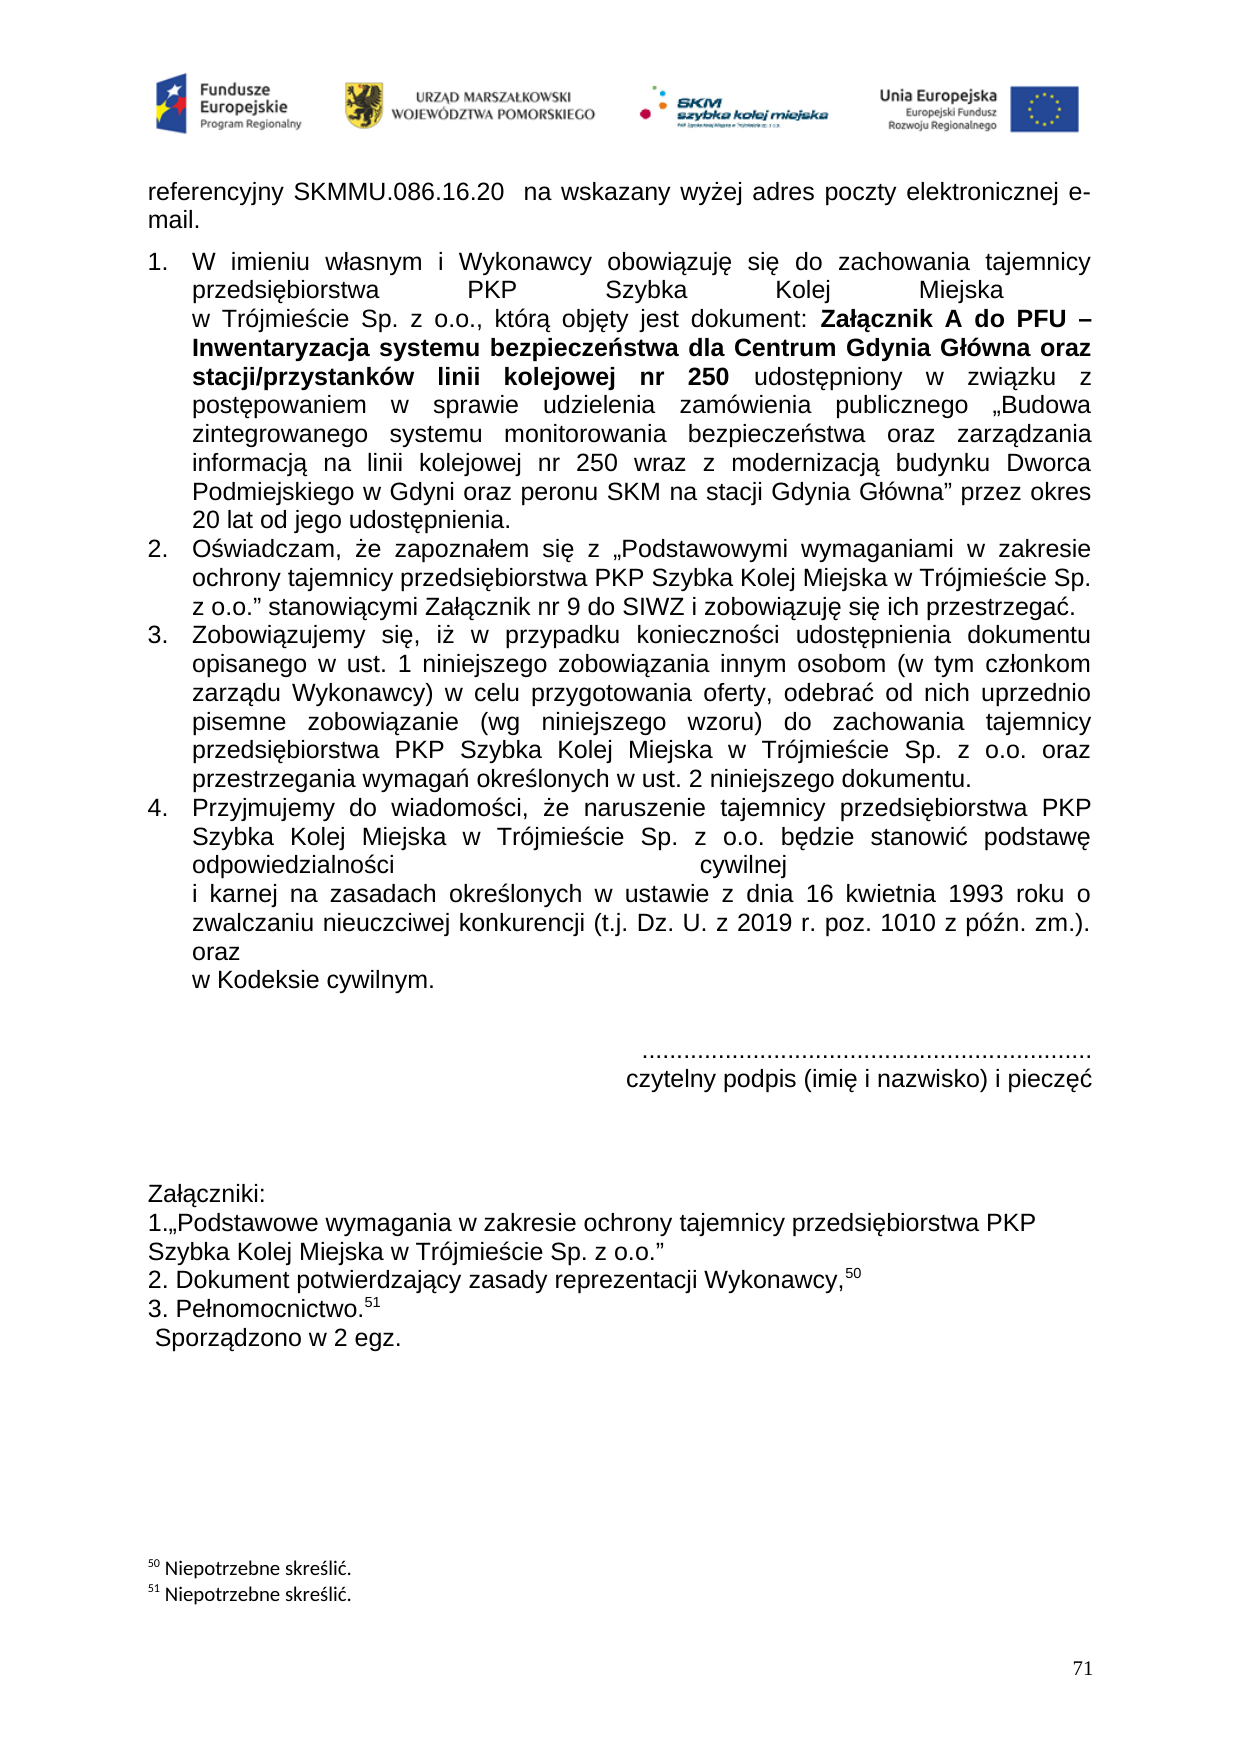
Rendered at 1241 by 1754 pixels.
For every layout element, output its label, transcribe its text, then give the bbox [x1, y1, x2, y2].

list W imieniu własnym i Wykonawcy obowiązuję się do zachowania tajemnicy przedsiębiorstwa PKP Szybka Kolej Miejska w Trójmieście Sp. z o.o., którą objęty jest dokument: Załącznik A do PFU – Inwentaryzacja systemu bezpieczeństwa dla Centrum Gdynia Główna oraz stacji/przystanków linii kolejowej nr 250 udostępniony w związku z postępowaniem w sprawie udzielenia zamówienia publicznego „Budowa zintegrowanego systemu monitorowania bezpieczeństwa oraz zarządzania informacją na linii kolejowej nr 250 wraz z modernizacją budynku Dworca Podmiejskiego w Gdyni oraz peronu SKM na stacji Gdynia Główna” przez okres 20 lat od jego udostępnienia. [147, 246, 1093, 534]
text 1.„Podstawowe wymagania w zakresie ochrony tajemnicy przedsiębiorstwa PKP Szybka Kolej Miejska w Trójmieście Sp. z o.o.” [148, 1208, 1093, 1265]
text 2. Dokument potwierdzający zasady reprezentacji Wykonawcy, [148, 1265, 1093, 1294]
list Zobowiązujemy się, iż w przypadku konieczności udostępnienia dokumentu opisanego w ust. 1 niniejszego zobowiązania innym osobom (w tym członkom zarządu Wykonawcy) w celu przygotowania oferty, odebrać od nich uprzednio pisemne zobowiązanie (wg niniejszego wzoru) do zachowania tajemnicy przedsiębiorstwa PKP Szybka Kolej Miejska w Trójmieście Sp. z o.o. oraz przestrzegania wymagań określonych w ust. 2 niniejszego dokumentu. [147, 620, 1093, 793]
text czytelny podpis (imię i nazwisko) i pieczęć [148, 1064, 1093, 1093]
text Sporządzono w 2 egz. [148, 1323, 1093, 1351]
text Załączniki: [148, 1179, 1093, 1208]
list Przyjmujemy do wiadomości, że naruszenie tajemnicy przedsiębiorstwa PKP Szybka Kolej Miejska w Trójmieście Sp. z o.o. będzie stanowić podstawę odpowiedzialności cywilnej i karnej na zasadach określonych w ustawie z dnia 16 kwietnia 1993 roku o zwalczaniu nieuczciwej konkurencji (t.j. Dz. U. z 2019 r. poz. 1010 z późn. zm.). oraz w Kodeksie cywilnym. [147, 793, 1093, 994]
list Oświadczam, że zapoznałem się z „Podstawowymi wymaganiami w zakresie ochrony tajemnicy przedsiębiorstwa PKP Szybka Kolej Miejska w Trójmieście Sp. z o.o.” stanowiącymi Załącznik nr 9 do SIWZ i zobowiązuję się ich przestrzegać. [147, 534, 1093, 620]
text ................................................................. [148, 1035, 1093, 1064]
picture [147, 73, 1093, 148]
text 3. Pełnomocnictwo. [148, 1294, 1093, 1323]
